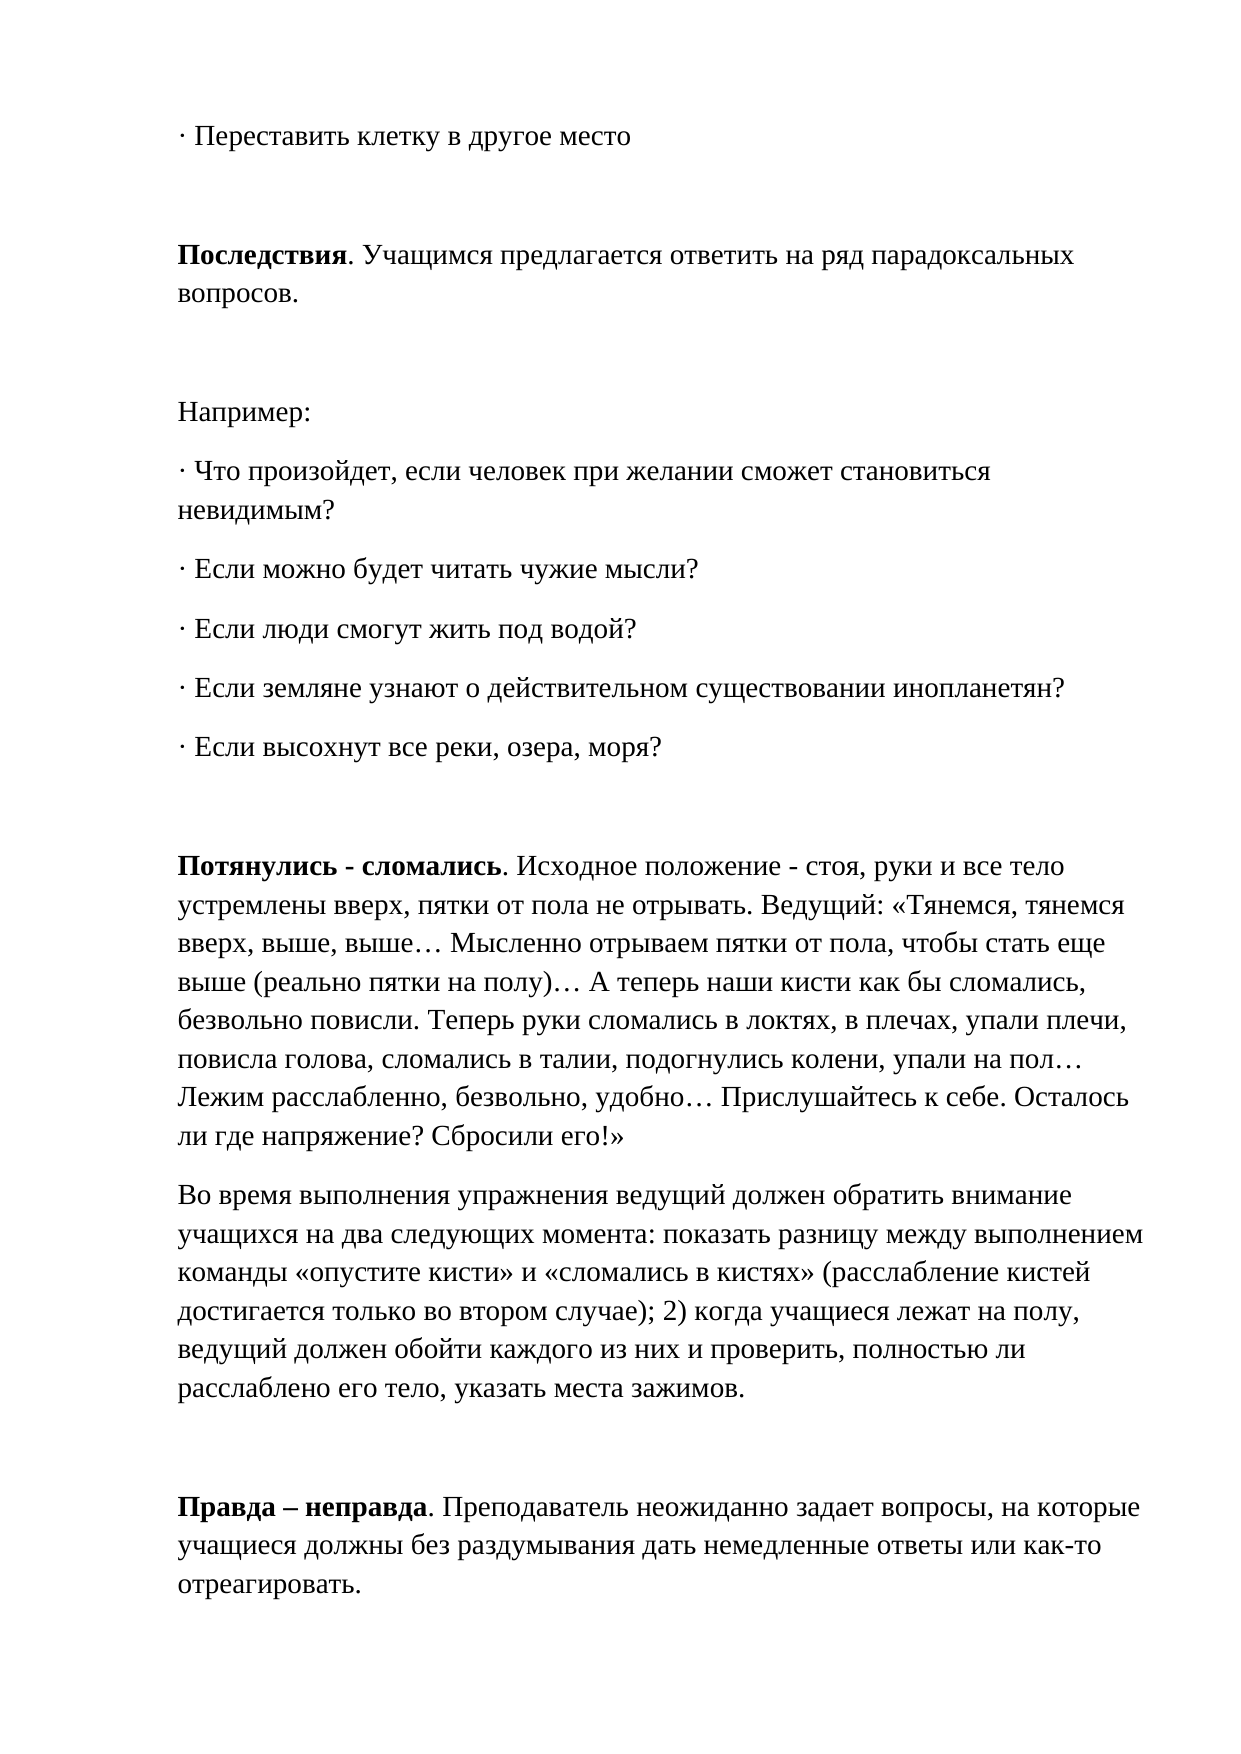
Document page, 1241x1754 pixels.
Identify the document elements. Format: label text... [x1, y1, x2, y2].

text · Если земляне узнают о действительном существовании инопланетян? [177, 670, 1152, 704]
text · Если люди смогут жить под водой? [177, 611, 1152, 644]
text · Что произойдет, если человек при желании сможет становиться невидимым? [177, 453, 1152, 526]
text · Если высохнут все реки, озера, моря? [177, 729, 1152, 763]
text Например: [177, 394, 1152, 428]
text Правда – неправда. Преподаватель неожиданно задает вопросы, на которые учащиеся должны без раздумывания дать немедленные ответы или как-то отреагировать. [177, 1489, 1152, 1599]
text · Если можно будет читать чужие мысли? [177, 551, 1152, 585]
text Потянулись - сломались. Исходное положение - стоя, руки и все тело устремлены вверх, пятки от пола не отрывать. Ведущий: «Тянемся, тянемся вверх, выше, выше… Мысленно отрываем пятки от пола, чтобы стать еще выше (реально пятки на полу)… А теперь наши кисти как бы сломались, безвольно повисли. Теперь руки сломались в локтях, в плечах, упали плечи, повисла голова, сломались в талии, подогнулись колени, упали на пол… Лежим расслабленно, безвольно, удобно… Прислушайтесь к себе. Осталось ли где напряжение? Сбросили его!» [177, 848, 1152, 1152]
text Во время выполнения упражнения ведущий должен обратить внимание учащихся на два следующих момента: показать разницу между выполнением команды «опустите кисти» и «сломались в кистях» (расслабление кистей достигается только во втором случае); 2) когда учащиеся лежат на полу, ведущий должен обойти каждого из них и проверить, полностью ли расслаблено его тело, указать места зажимов. [177, 1177, 1152, 1404]
text · Переставить клетку в другое место [177, 118, 1152, 152]
text Последствия. Учащимся предлагается ответить на ряд парадоксальных вопросов. [177, 237, 1152, 309]
